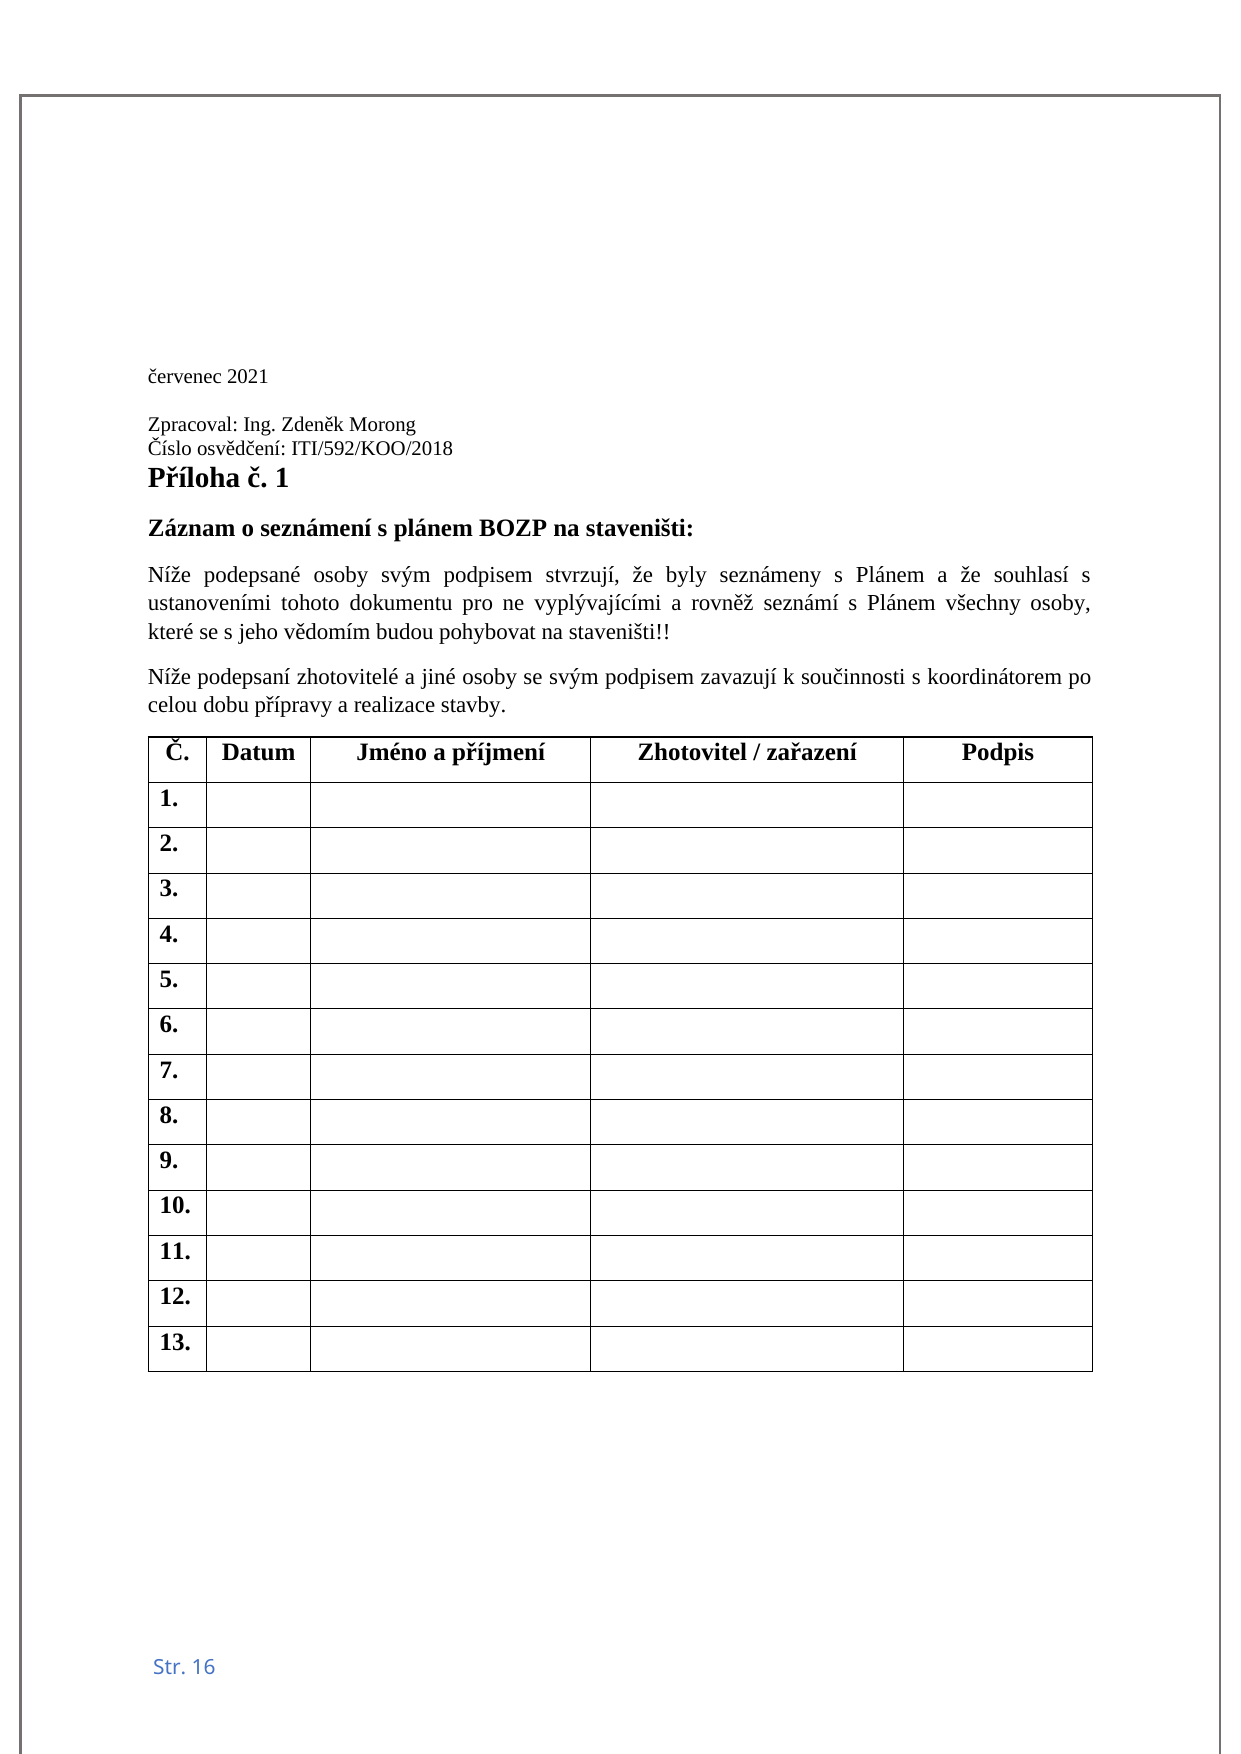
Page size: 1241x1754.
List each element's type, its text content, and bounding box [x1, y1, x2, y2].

table_cell [311, 783, 590, 827]
table_header Jméno a příjmení [311, 738, 590, 782]
table_header Č. [149, 738, 206, 782]
table_cell [904, 1191, 1092, 1235]
table_cell 10. [149, 1191, 206, 1235]
table_cell [311, 1055, 590, 1099]
table_cell [311, 919, 590, 963]
text Příloha č. 1 [148, 460, 1093, 494]
table_cell [904, 1281, 1092, 1326]
table_cell 9. [149, 1145, 206, 1189]
table_cell [904, 1100, 1092, 1144]
table_cell [591, 1191, 903, 1235]
table_cell [311, 874, 590, 918]
table_cell [904, 1327, 1092, 1371]
text Zpracoval: Ing. Zdeněk Morong [148, 412, 1093, 436]
table_cell [311, 1236, 590, 1280]
text Níže podepsané osoby svým podpisem stvrzují, že byly seznámeny s Plánem a že souhlasí s ustanoveními tohoto dokumentu pro ne vyplývajícími a rovněž seznámí s Plánem všechny osoby, které se s jeho vědomím budou pohybovat na staveništi!! [148, 561, 1093, 644]
table_cell 8. [149, 1100, 206, 1144]
table_cell 3. [149, 874, 206, 918]
table_cell [591, 783, 903, 827]
table_cell 2. [149, 828, 206, 872]
table_cell 5. [149, 964, 206, 1008]
table_cell [207, 828, 310, 872]
table_cell [311, 1281, 590, 1326]
table_cell [591, 964, 903, 1008]
table_cell [591, 828, 903, 872]
table_cell [311, 1100, 590, 1144]
table_cell [207, 964, 310, 1008]
text Záznam o seznámení s plánem BOZP na staveništi: [148, 513, 1093, 542]
table_cell [207, 1327, 310, 1371]
table_cell [311, 1009, 590, 1054]
table_cell [207, 874, 310, 918]
table_header Datum [207, 738, 310, 782]
table_cell [591, 1145, 903, 1189]
table_cell [904, 1055, 1092, 1099]
table_cell [207, 783, 310, 827]
table_cell [311, 1191, 590, 1235]
table_cell [311, 1145, 590, 1189]
table_cell 4. [149, 919, 206, 963]
table_cell [207, 1191, 310, 1235]
table_cell 13. [149, 1327, 206, 1371]
text červenec 2021 [148, 364, 1093, 388]
table_cell [591, 1281, 903, 1326]
table_cell [311, 828, 590, 872]
table_cell [591, 1236, 903, 1280]
table_cell [904, 1145, 1092, 1189]
table_cell [311, 964, 590, 1008]
table_cell [207, 1281, 310, 1326]
table_cell [207, 1145, 310, 1189]
table_header Podpis [904, 738, 1092, 782]
table_cell [904, 1009, 1092, 1054]
table_cell 6. [149, 1009, 206, 1054]
table_header Zhotovitel / zařazení [591, 738, 903, 782]
table_cell [904, 964, 1092, 1008]
table_cell [904, 919, 1092, 963]
table_cell [591, 1100, 903, 1144]
table_cell [207, 1100, 310, 1144]
table_cell [904, 828, 1092, 872]
table_cell [591, 874, 903, 918]
text Číslo osvědčení: ITI/592/KOO/2018 [148, 436, 1093, 460]
table_cell [591, 919, 903, 963]
table_cell [591, 1055, 903, 1099]
table_cell 12. [149, 1281, 206, 1326]
table_cell [591, 1009, 903, 1054]
table_cell [207, 1236, 310, 1280]
table_cell [591, 1327, 903, 1371]
text Níže podepsaní zhotovitelé a jiné osoby se svým podpisem zavazují k součinnosti s koordinátorem po celou dobu přípravy a realizace stavby. [148, 663, 1093, 718]
table_cell [904, 783, 1092, 827]
table_cell 11. [149, 1236, 206, 1280]
table_cell 7. [149, 1055, 206, 1099]
table_cell [207, 919, 310, 963]
table_cell [904, 1236, 1092, 1280]
table_cell 1. [149, 783, 206, 827]
table_cell [311, 1327, 590, 1371]
table_cell [207, 1009, 310, 1054]
table_cell [207, 1055, 310, 1099]
table_cell [904, 874, 1092, 918]
